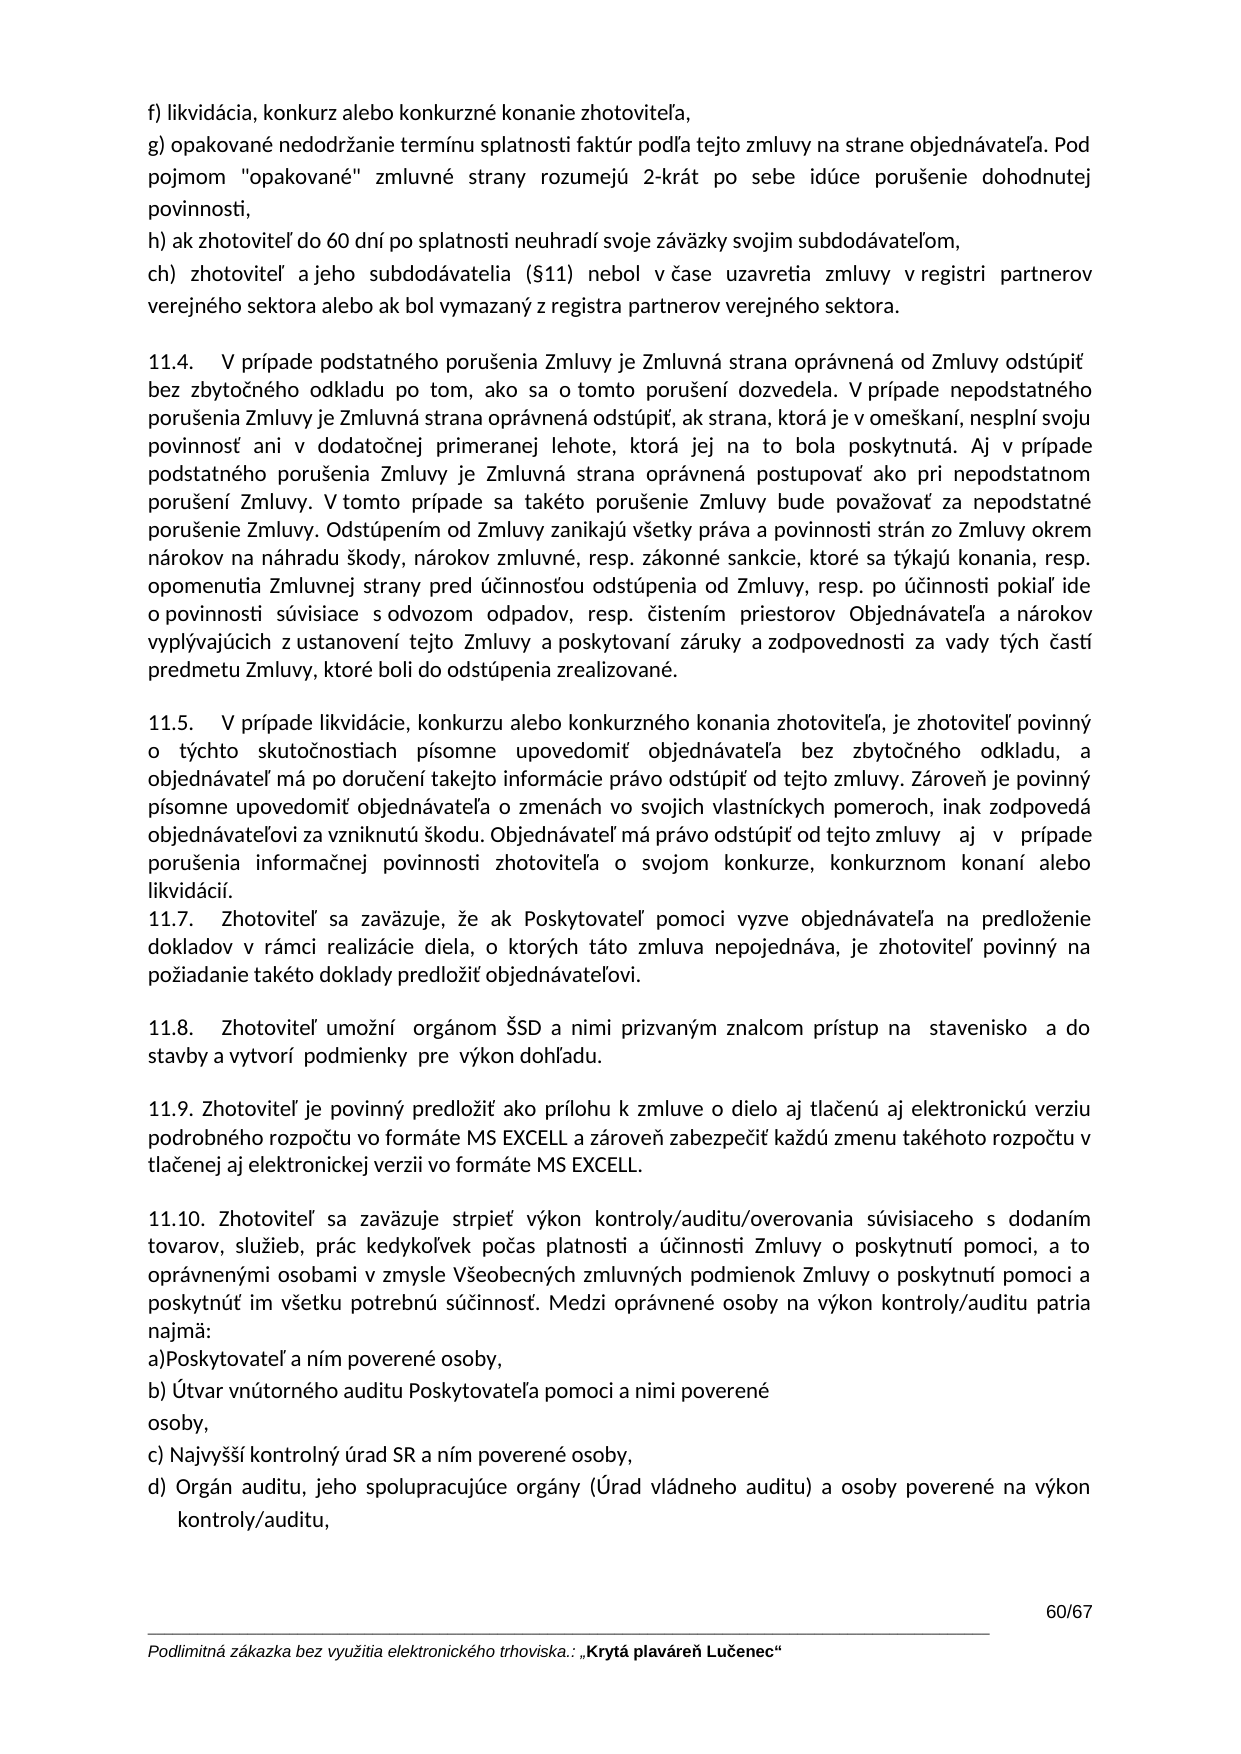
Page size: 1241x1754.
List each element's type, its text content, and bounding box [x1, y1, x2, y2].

text g) opakované nedodržanie termínu splatnosti faktúr podľa tejto zmluvy na strane objednávateľa. Pod pojmom "opakované" zmluvné strany rozumejú 2-krát po sebe idúce porušenie dohodnutej povinnosti, [148, 130, 1092, 222]
text b) Útvar vnútorného auditu Poskytovateľa pomoci a nimi poverené [148, 1376, 1092, 1404]
text d) Orgán auditu, jeho spolupracujúce orgány (Úrad vládneho auditu) a osoby poverené na výkon kontroly/auditu, [148, 1472, 1092, 1533]
text 11.7. Zhotoviteľ sa zaväzuje, že ak Poskytovateľ pomoci vyzve objednávateľa na predloženie dokladov v rámci realizácie diela, o ktorých táto zmluva nepojednáva, je zhotoviteľ povinný na požiadanie takéto doklady predložiť objednávateľovi. [148, 904, 1092, 988]
text h) ak zhotoviteľ do 60 dní po splatnosti neuhradí svoje záväzky svojim subdodávateľom, [148, 227, 1092, 254]
text 11.8. Zhotoviteľ umožní orgánom ŠSD a nimi prizvaným znalcom prístup na stavenisko a do stavby a vytvorí podmienky pre výkon dohľadu. [148, 1013, 1092, 1069]
text 11.5. V prípade likvidácie, konkurzu alebo konkurzného konania zhotoviteľa, je zhotoviteľ povinný o týchto skutočnostiach písomne upovedomiť objednávateľa bez zbytočného odkladu, a objednávateľ má po doručení takejto informácie právo odstúpiť od tejto zmluvy. Zároveň je povinný písomne upovedomiť objednávateľa o zmenách vo svojich vlastníckych pomeroch, inak zodpovedá objednávateľovi za vzniknutú škodu. Objednávateľ má právo odstúpiť od tejto zmluvy aj v prípade porušenia informačnej povinnosti zhotoviteľa o svojom konkurze, konkurznom konaní alebo likvidácií. [148, 708, 1092, 904]
text c) Najvyšší kontrolný úrad SR a ním poverené osoby, [148, 1440, 1092, 1468]
text a)Poskytovateľ a ním poverené osoby, [148, 1344, 1092, 1372]
text 11.10. Zhotoviteľ sa zaväzuje strpieť výkon kontroly/auditu/overovania súvisiaceho s dodaním tovarov, služieb, prác kedykoľvek počas platnosti a účinnosti Zmluvy o poskytnutí pomoci, a to oprávnenými osobami v zmysle Všeobecných zmluvných podmienok Zmluvy o poskytnutí pomoci a poskytnúť im všetku potrebnú súčinnosť. Medzi oprávnené osoby na výkon kontroly/auditu patria najmä: [148, 1204, 1092, 1344]
text 11.9. Zhotoviteľ je povinný predložiť ako prílohu k zmluve o dielo aj tlačenú aj elektronickú verziu podrobného rozpočtu vo formáte MS EXCELL a zároveň zabezpečiť každú zmenu takéhoto rozpočtu v tlačenej aj elektronickej verzii vo formáte MS EXCELL. [148, 1094, 1092, 1179]
text ch) zhotoviteľ a jeho subdodávatelia (§11) nebol v čase uzavretia zmluvy v registri partnerov verejného sektora alebo ak bol vymazaný z registra partnerov verejného sektora. [148, 259, 1092, 319]
text osoby, [148, 1408, 1092, 1436]
text f) likvidácia, konkurz alebo konkurzné konanie zhotoviteľa, [148, 98, 1092, 126]
text 11.4. V prípade podstatného porušenia Zmluvy je Zmluvná strana oprávnená od Zmluvy odstúpiť bez zbytočného odkladu po tom, ako sa o tomto porušení dozvedela. V prípade nepodstatného porušenia Zmluvy je Zmluvná strana oprávnená odstúpiť, ak strana, ktorá je v omeškaní, nesplní svoju povinnosť ani v dodatočnej primeranej lehote, ktorá jej na to bola poskytnutá. Aj v prípade podstatného porušenia Zmluvy je Zmluvná strana oprávnená postupovať ako pri nepodstatnom porušení Zmluvy. V tomto prípade sa takéto porušenie Zmluvy bude považovať za nepodstatné porušenie Zmluvy. Odstúpením od Zmluvy zanikajú všetky práva a povinnosti strán zo Zmluvy okrem nárokov na náhradu škody, nárokov zmluvné, resp. zákonné sankcie, ktoré sa týkajú konania, resp. opomenutia Zmluvnej strany pred účinnosťou odstúpenia od Zmluvy, resp. po účinnosti pokiaľ ide o povinnosti súvisiace s odvozom odpadov, resp. čistením priestorov Objednávateľa a nárokov vyplývajúcich z ustanovení tejto Zmluvy a poskytovaní záruky a zodpovednosti za vady tých častí predmetu Zmluvy, ktoré boli do odstúpenia zrealizované. [148, 347, 1092, 683]
